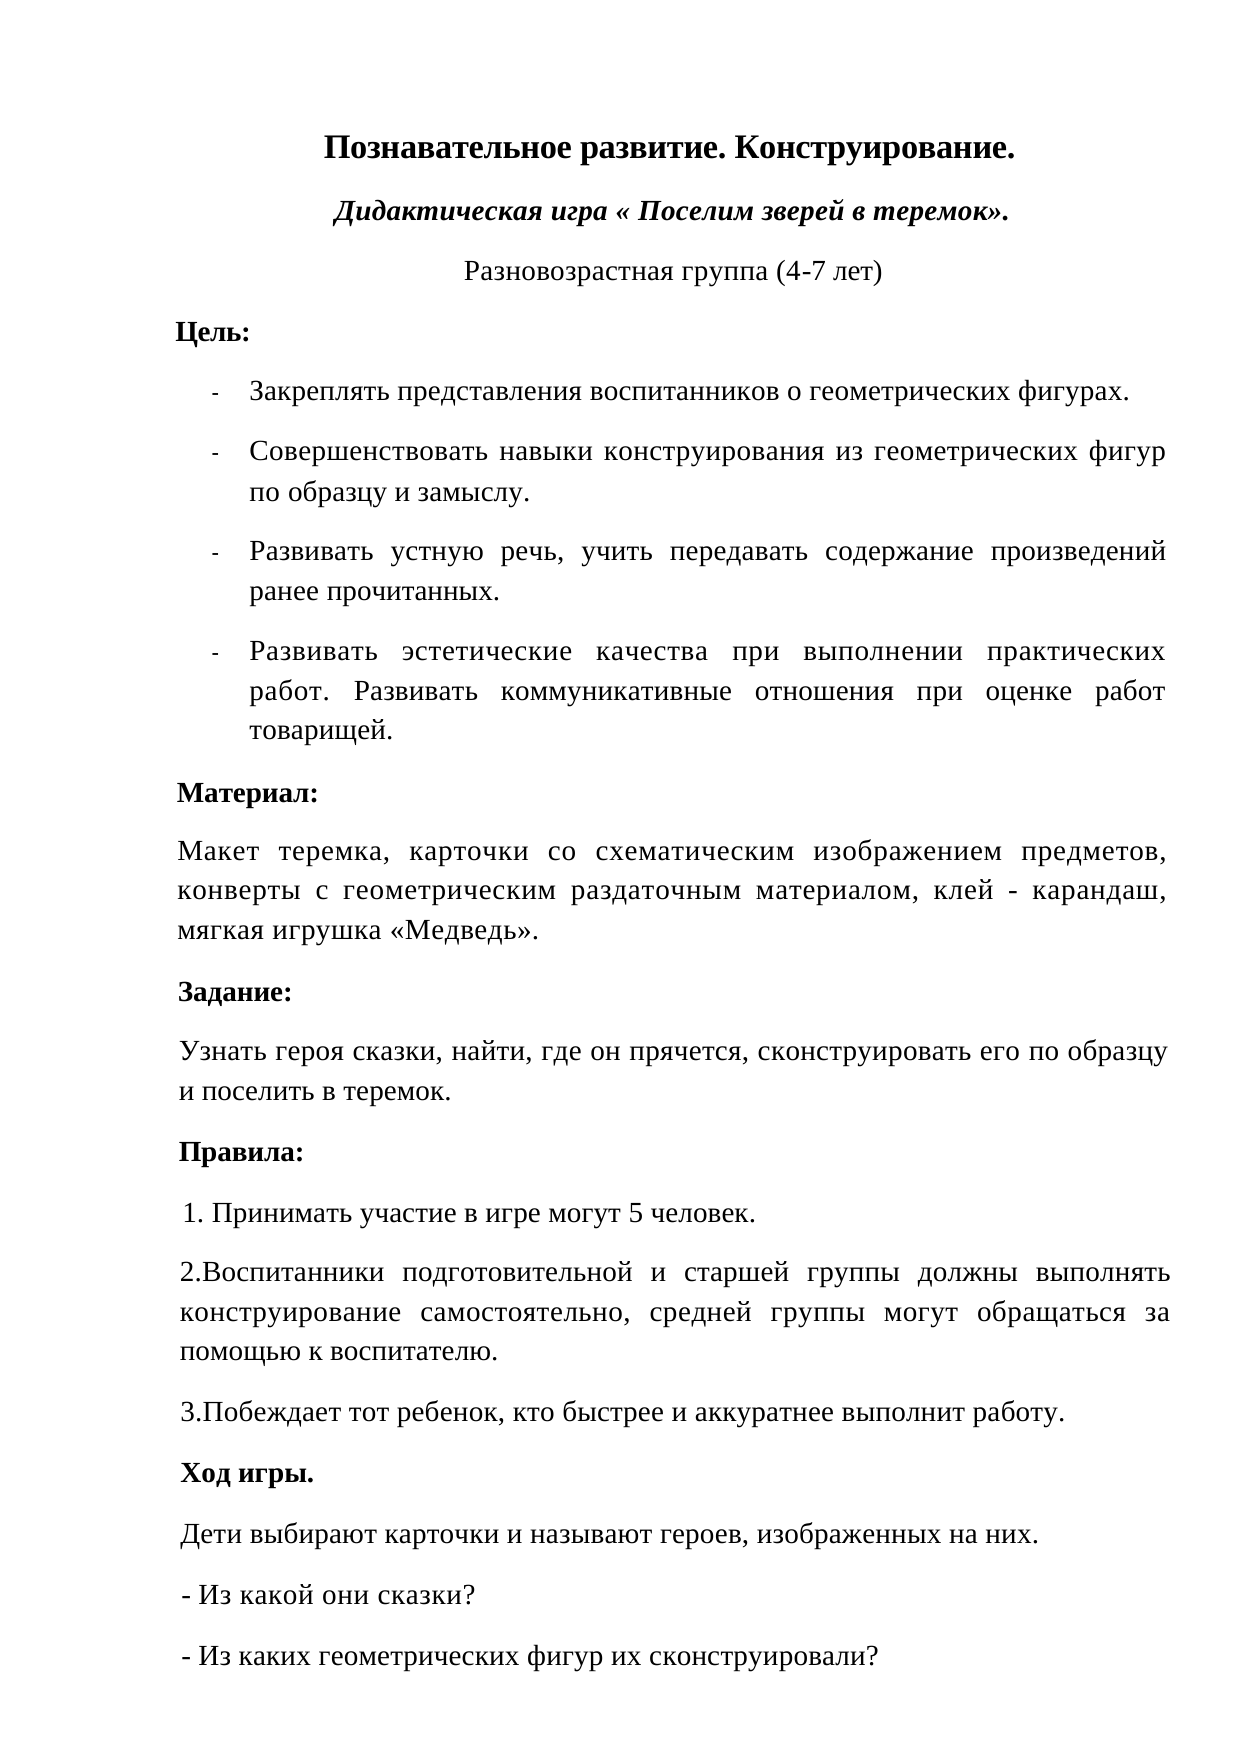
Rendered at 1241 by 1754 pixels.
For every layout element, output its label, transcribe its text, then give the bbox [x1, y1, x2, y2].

text Цель: [175, 314, 1172, 348]
text Познавательное развитие. Конструирование. [323, 126, 1172, 166]
list Из какой они сказки? [181, 1556, 1172, 1617]
text Дидактическая игра « Поселим зверей в теремок». [174, 193, 1172, 226]
text 1. Принимать участие в игре могут 5 человек. [182, 1195, 1172, 1228]
list Совершенствовать навыки конструирования из геометрических фигур по образцу и замыслу. [212, 428, 1168, 509]
list Закреплять представления воспитанников о геометрических фигурах. [212, 373, 1172, 407]
text Узнать героя сказки, найти, где он прячется, сконструировать его по образцу и поселить в теремок. [178, 1028, 1170, 1108]
text Задание: [178, 974, 1172, 1008]
text Разновозрастная группа (4-7 лет) [174, 253, 1172, 287]
text 2.Воспитанники подготовительной и старшей группы должны выполнять конструирование самостоятельно, средней группы могут обращаться за помощью к воспитателю. [179, 1250, 1172, 1369]
list Развивать эстетические качества при выполнении практических работ. Развивать коммуникативные отношения при оценке работ товарищей. [212, 629, 1167, 748]
text Материал: [177, 775, 1172, 808]
text Дети выбирают карточки и называют героев, изображенных на них. [180, 1495, 1172, 1556]
text Макет теремка, карточки со схематическим изображением предметов, конверты с геометрическим раздаточным материалом, клей - карандаш, мягкая игрушка «Медведь». [177, 829, 1169, 947]
text Ход игры. [180, 1434, 1172, 1495]
list Развивать устную речь, учить передавать содержание произведений ранее прочитанных. [212, 529, 1168, 608]
list Из каких геометрических фигур их сконструировали? [181, 1617, 1172, 1678]
text 3.Побеждает тот ребенок, кто быстрее и аккуратнее выполнит работу. [180, 1373, 1172, 1434]
text Правила: [178, 1134, 1172, 1168]
